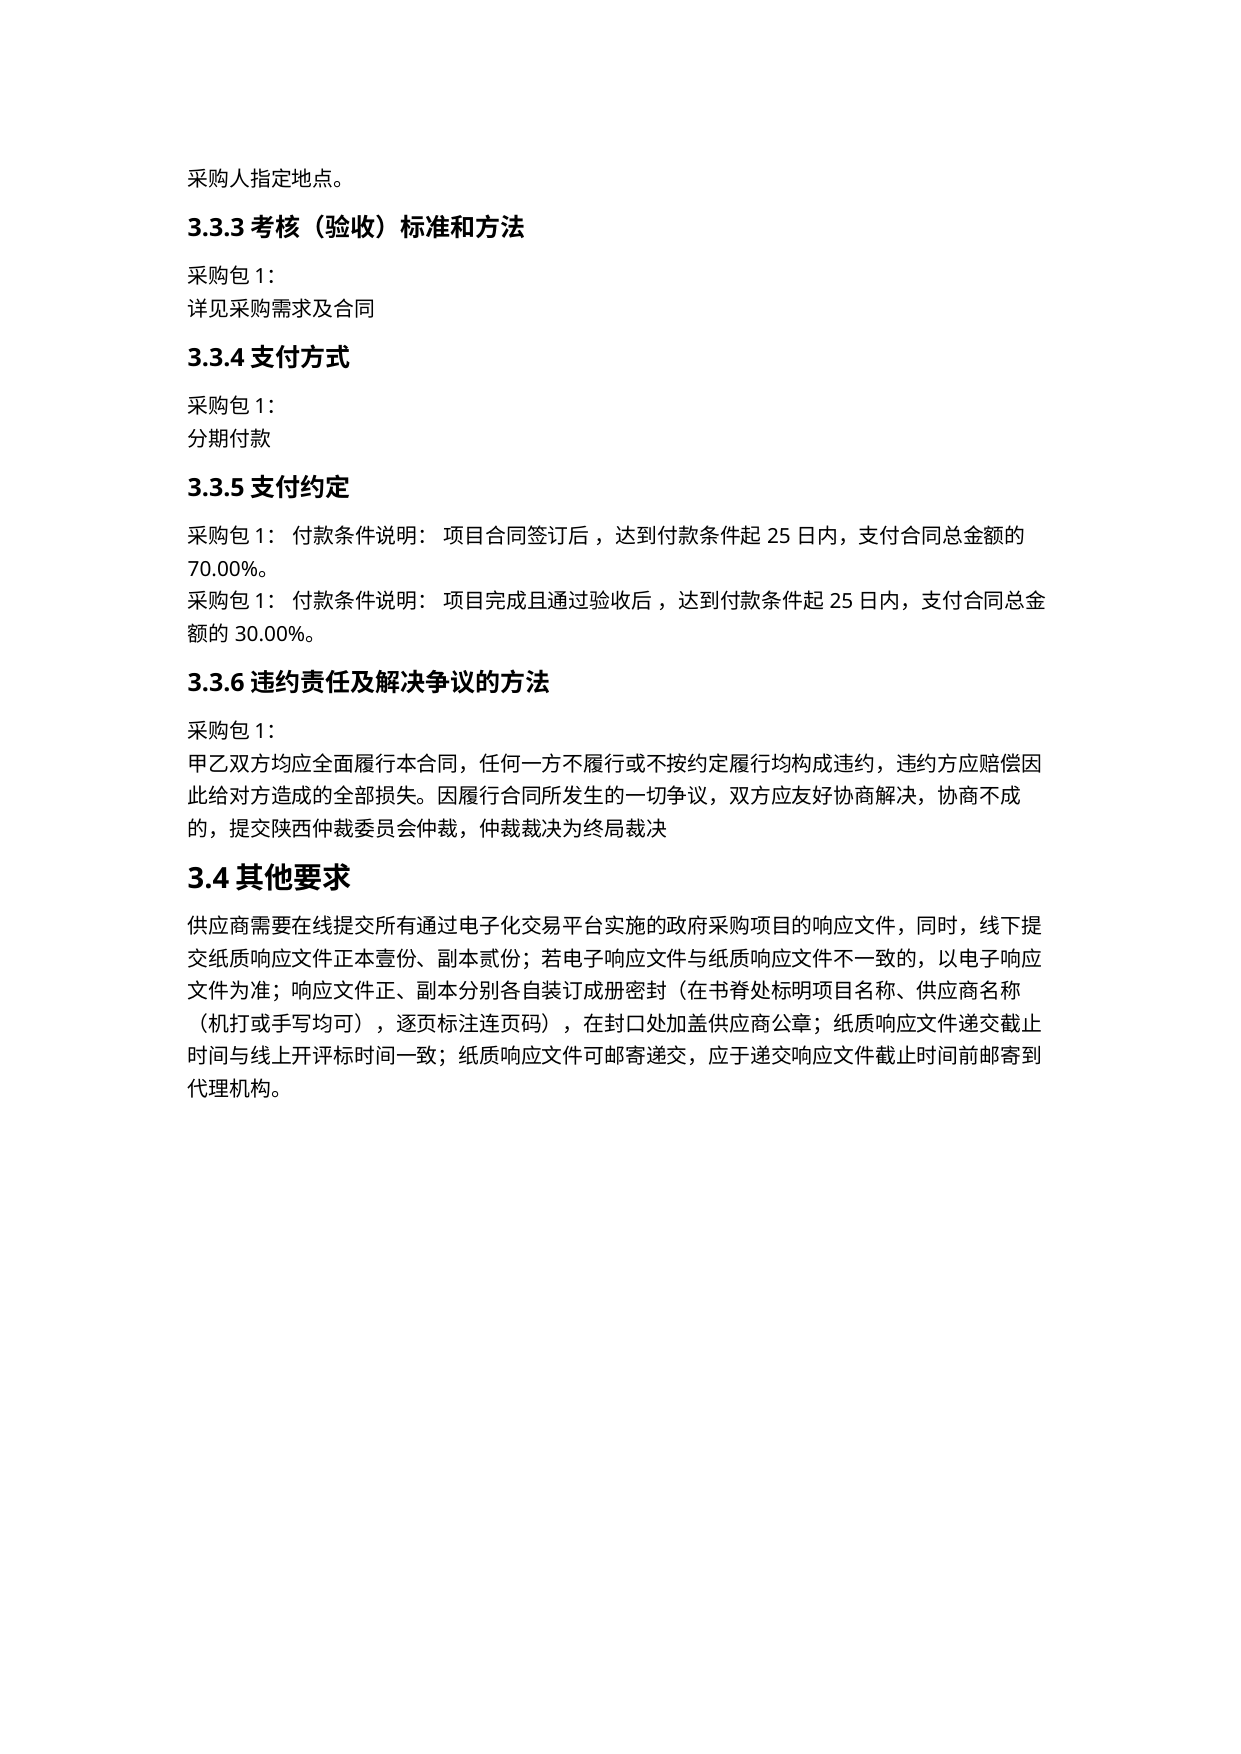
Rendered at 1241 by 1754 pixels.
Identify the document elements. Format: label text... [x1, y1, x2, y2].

text 3.3.4支付方式 [187, 324, 1053, 389]
text 采购包1： [187, 259, 1053, 292]
text 3.3.6违约责任及解决争议的方法 [187, 649, 1053, 714]
text 分期付款 [187, 422, 1053, 454]
text 3.3.5支付约定 [187, 454, 1053, 519]
text 采购人指定地点。 [187, 162, 1053, 194]
text 3.3.3考核（验收）标准和方法 [187, 194, 1053, 259]
text 详见采购需求及合同 [187, 292, 1053, 324]
text 供应商需要在线提交所有通过电子化交易平台实施的政府采购项目的响应文件，同时，线下提交纸质响应文件正本壹份、副本贰份；若电子响应文件与纸质响应文件不一致的，以电子响应文件为准；响应文件正、副本分别各自装订成册密封（在书脊处标明项目名称、供应商名称（机打或手写均可），逐页标注连页码），在封口处加盖供应商公章；纸质响应文件递交截止时间与线上开评标时间一致；纸质响应文件可邮寄递交，应于递交响应文件截止时间前邮寄到代理机构。 [187, 909, 1053, 1104]
text 采购包1： 付款条件说明： 项目合同签订后 ，达到付款条件起 25 日内，支付合同总金额的 70.00%。 [187, 519, 1053, 584]
text 采购包1： 付款条件说明： 项目完成且通过验收后 ，达到付款条件起 25 日内，支付合同总金额的 30.00%。 [187, 584, 1053, 649]
text 采购包1： [187, 389, 1053, 422]
text 3.4其他要求 [187, 844, 1053, 909]
text 甲乙双方均应全面履行本合同，任何一方不履行或不按约定履行均构成违约，违约方应赔偿因此给对方造成的全部损失。因履行合同所发生的一切争议，双方应友好协商解决，协商不成的，提交陕西仲裁委员会仲裁，仲裁裁决为终局裁决 [187, 747, 1053, 844]
text 采购包1： [187, 714, 1053, 747]
